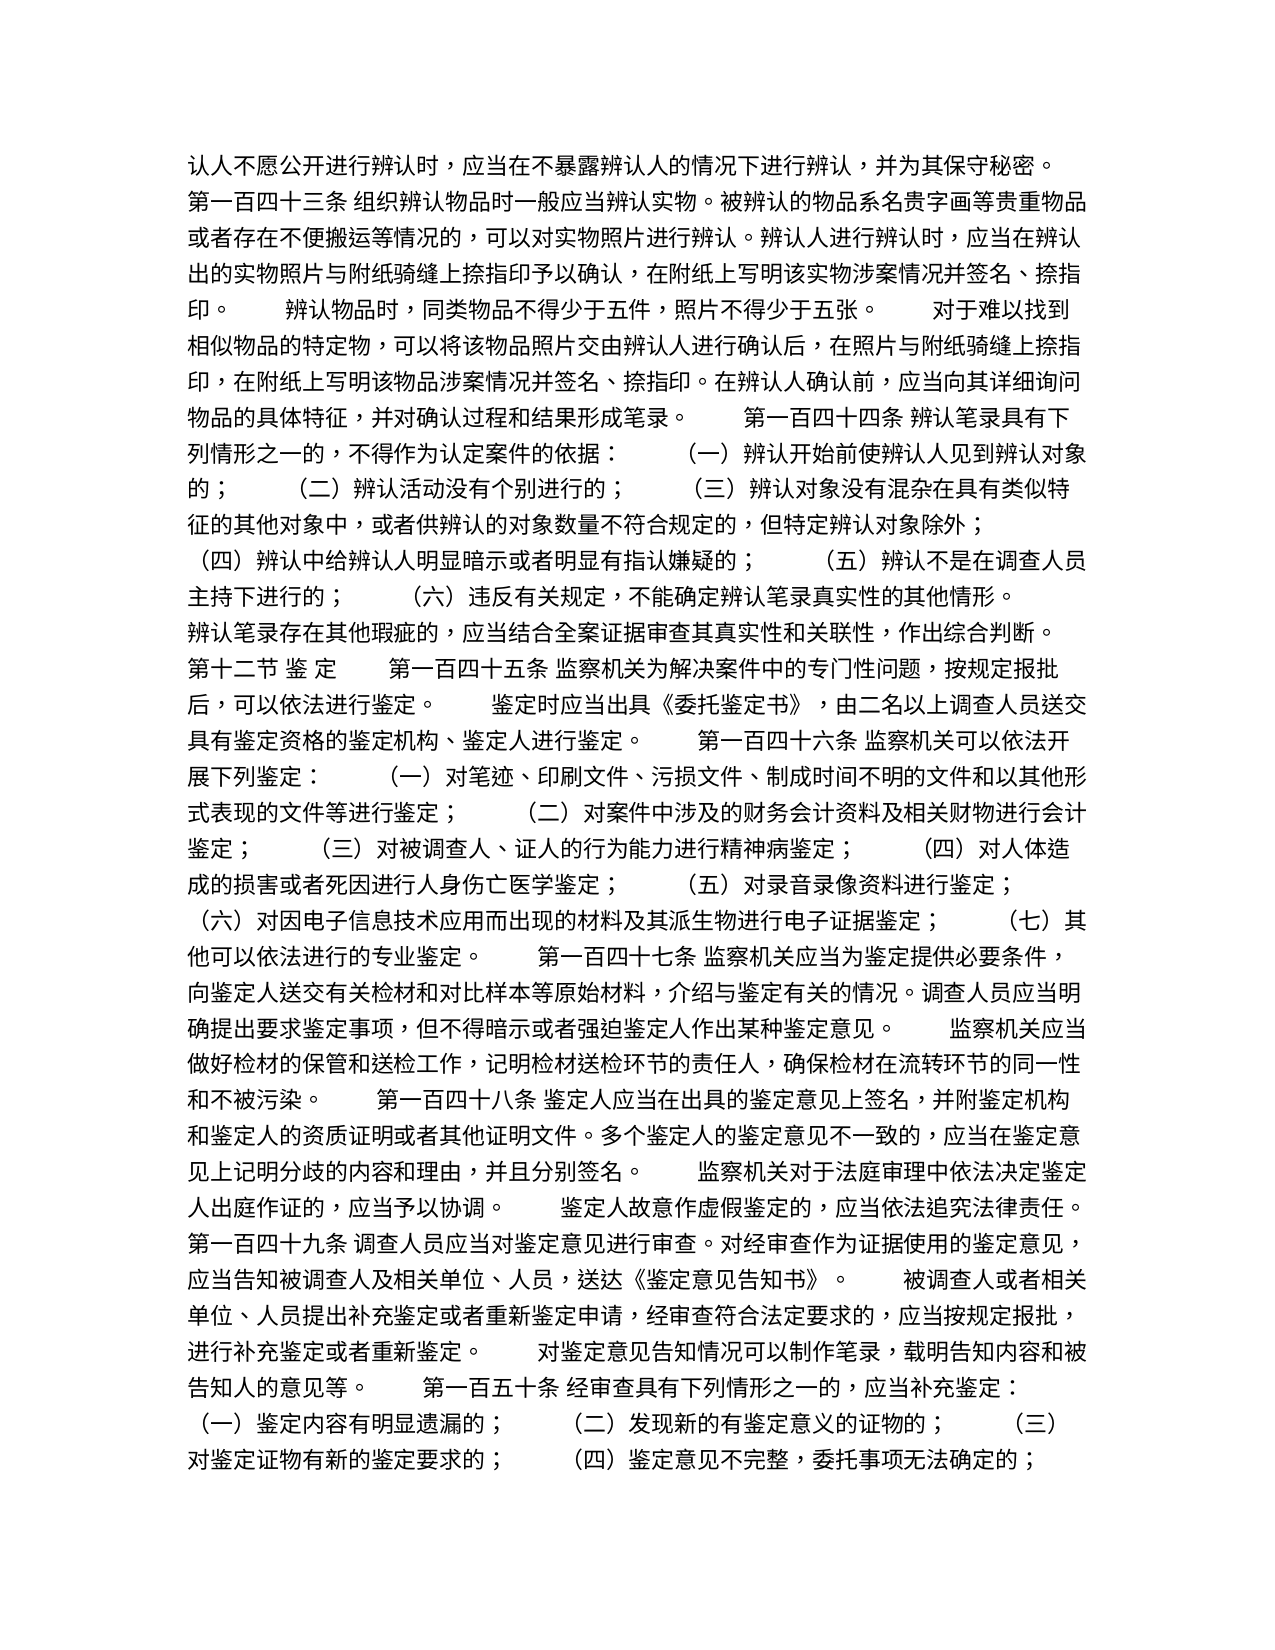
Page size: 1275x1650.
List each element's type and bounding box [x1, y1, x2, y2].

text [187, 150, 1087, 1475]
